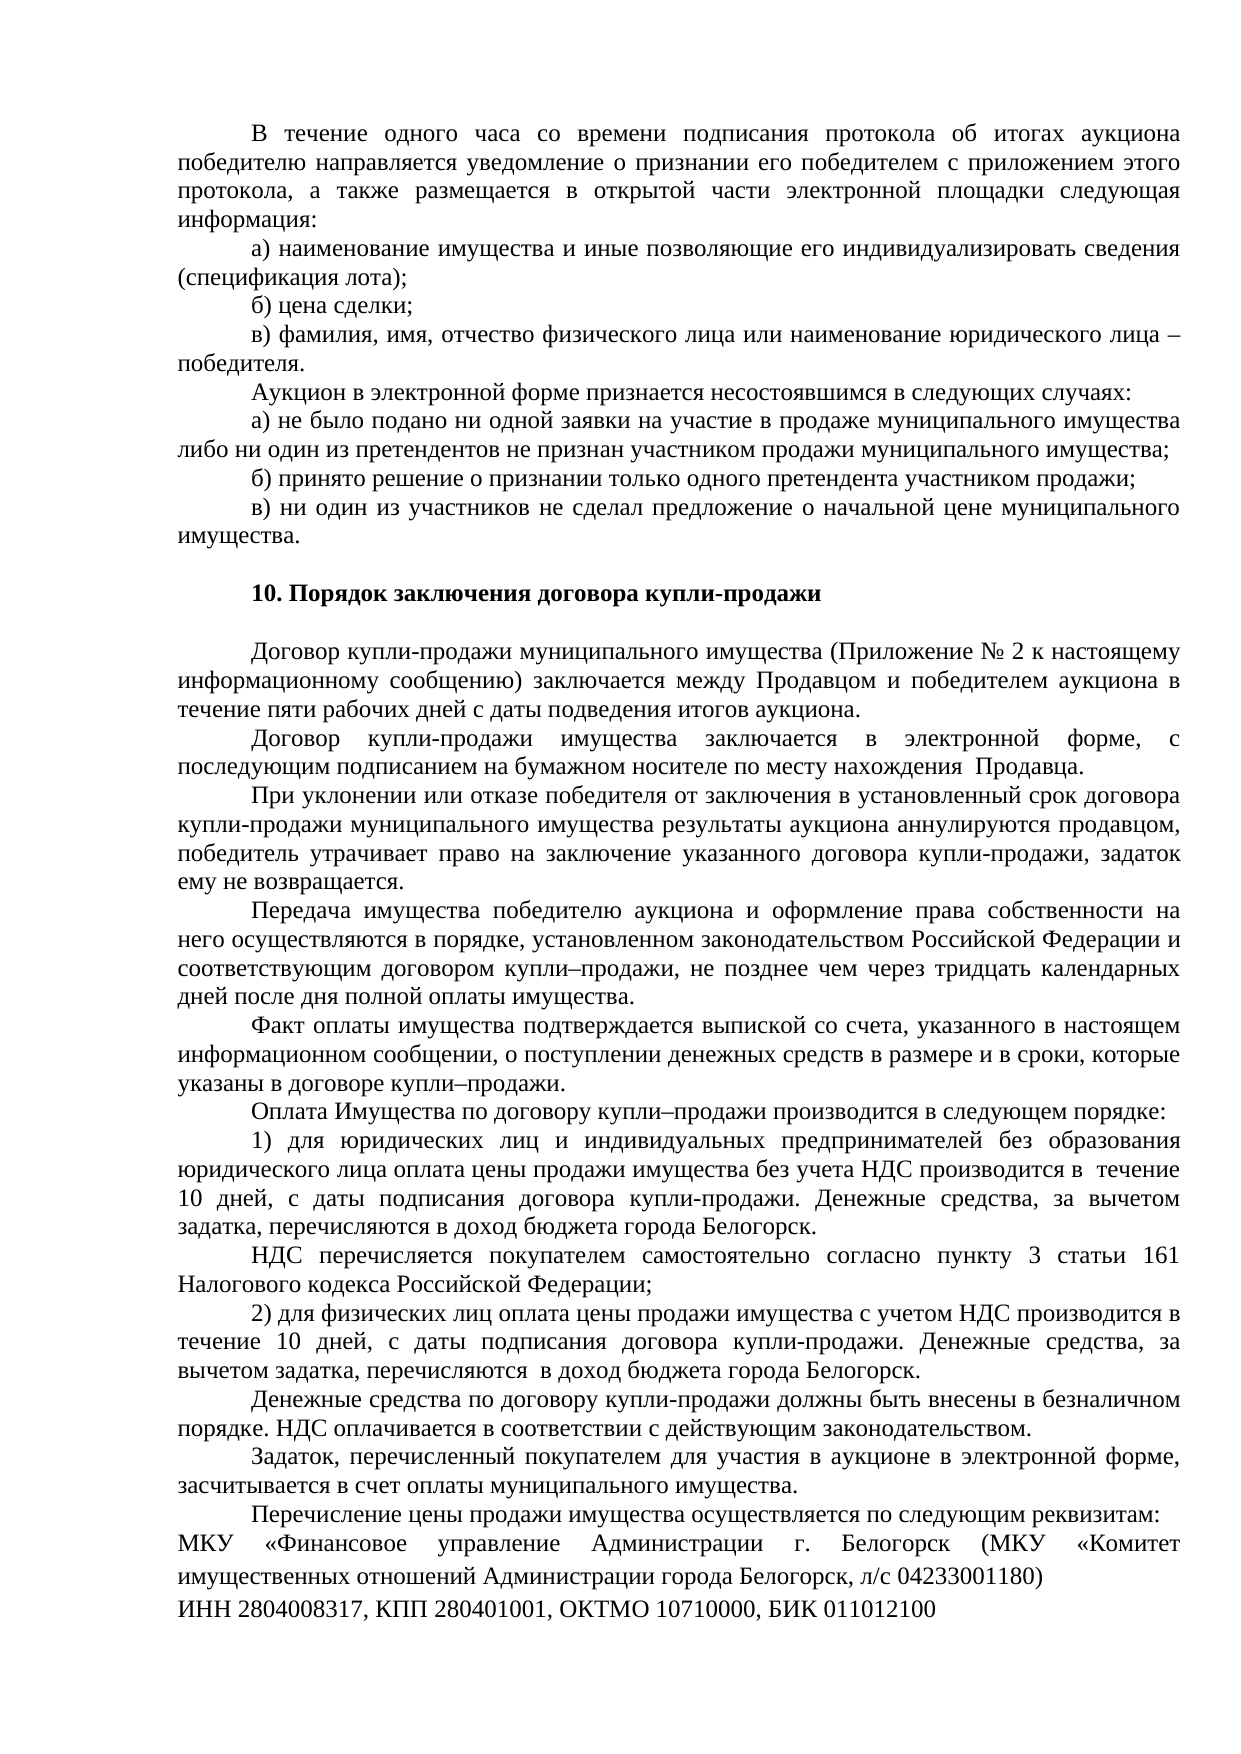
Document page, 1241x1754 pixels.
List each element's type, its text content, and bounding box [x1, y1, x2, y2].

text Денежные средства по договору купли-продажи должны быть внесены в безналичном порядке. НДС оплачивается в соответствии с действующим законодательством. [177, 1384, 1181, 1441]
text Аукцион в электронной форме признается несостоявшимся в следующих случаях: [177, 377, 1181, 406]
text Передача имущества победителю аукциона и оформление права собственности на него осуществляются в порядке, установленном законодательством Российской Федерации и соответствующим договором купли–продажи, не позднее чем через тридцать календарных дней после дня полной оплаты имущества. [177, 895, 1181, 1010]
text Перечисление цены продажи имущества осуществляется по следующим реквизитам: [177, 1499, 1181, 1528]
text 2) для физических лиц оплата цены продажи имущества с учетом НДС производится в течение 10 дней, с даты подписания договора купли-продажи. Денежные средства, за вычетом задатка, перечисляются в доход бюджета города Белогорск. [177, 1298, 1181, 1384]
text 1) для юридических лиц и индивидуальных предпринимателей без образования юридического лица оплата цены продажи имущества без учета НДС производится в течение 10 дней, с даты подписания договора купли-продажи. Денежные средства, за вычетом задатка, перечисляются в доход бюджета города Белогорск. [177, 1125, 1181, 1240]
text Договор купли-продажи муниципального имущества (Приложение № 2 к настоящему информационному сообщению) заключается между Продавцом и победителем аукциона в течение пяти рабочих дней с даты подведения итогов аукциона. [177, 636, 1181, 723]
text в) фамилия, имя, отчество физического лица или наименование юридического лица – победителя. [177, 319, 1181, 377]
text НДС перечисляется покупателем самостоятельно согласно пункту 3 статьи 161 Налогового кодекса Российской Федерации; [177, 1240, 1181, 1298]
text Договор купли-продажи имущества заключается в электронной форме, с последующим подписанием на бумажном носителе по месту нахождения Продавца. [177, 723, 1181, 780]
text Оплата Имущества по договору купли–продажи производится в следующем порядке: [177, 1096, 1181, 1125]
text а) не было подано ни одной заявки на участие в продаже муниципального имущества либо ни один из претендентов не признан участником продажи муниципального имущества; [177, 406, 1181, 463]
text При уклонении или отказе победителя от заключения в установленный срок договора купли-продажи муниципального имущества результаты аукциона аннулируются продавцом, победитель утрачивает право на заключение указанного договора купли-продажи, задаток ему не возвращается. [177, 780, 1181, 895]
text 10. Порядок заключения договора купли-продажи [177, 578, 1181, 607]
text а) наименование имущества и иные позволяющие его индивидуализировать сведения (спецификация лота); [177, 233, 1181, 291]
text Факт оплаты имущества подтверждается выпиской со счета, указанного в настоящем информационном сообщении, о поступлении денежных средств в размере и в сроки, которые указаны в договоре купли–продажи. [177, 1010, 1181, 1096]
text б) цена сделки; [177, 291, 1181, 319]
text Задаток, перечисленный покупателем для участия в аукционе в электронной форме, засчитывается в счет оплаты муниципального имущества. [177, 1441, 1181, 1499]
text МКУ «Финансовое управление Администрации г. Белогорск (МКУ «Комитет имущественных отношений Администрации города Белогорск, л/с 04233001180) [177, 1528, 1181, 1589]
text ИНН 2804008317, КПП 280401001, ОКТМО 10710000, БИК 011012100 [177, 1594, 1181, 1622]
text в) ни один из участников не сделал предложение о начальной цене муниципального имущества. [177, 492, 1181, 549]
text В течение одного часа со времени подписания протокола об итогах аукциона победителю направляется уведомление о признании его победителем с приложением этого протокола, а также размещается в открытой части электронной площадки следующая информация: [177, 118, 1181, 233]
text б) принято решение о признании только одного претендента участником продажи; [177, 463, 1181, 492]
